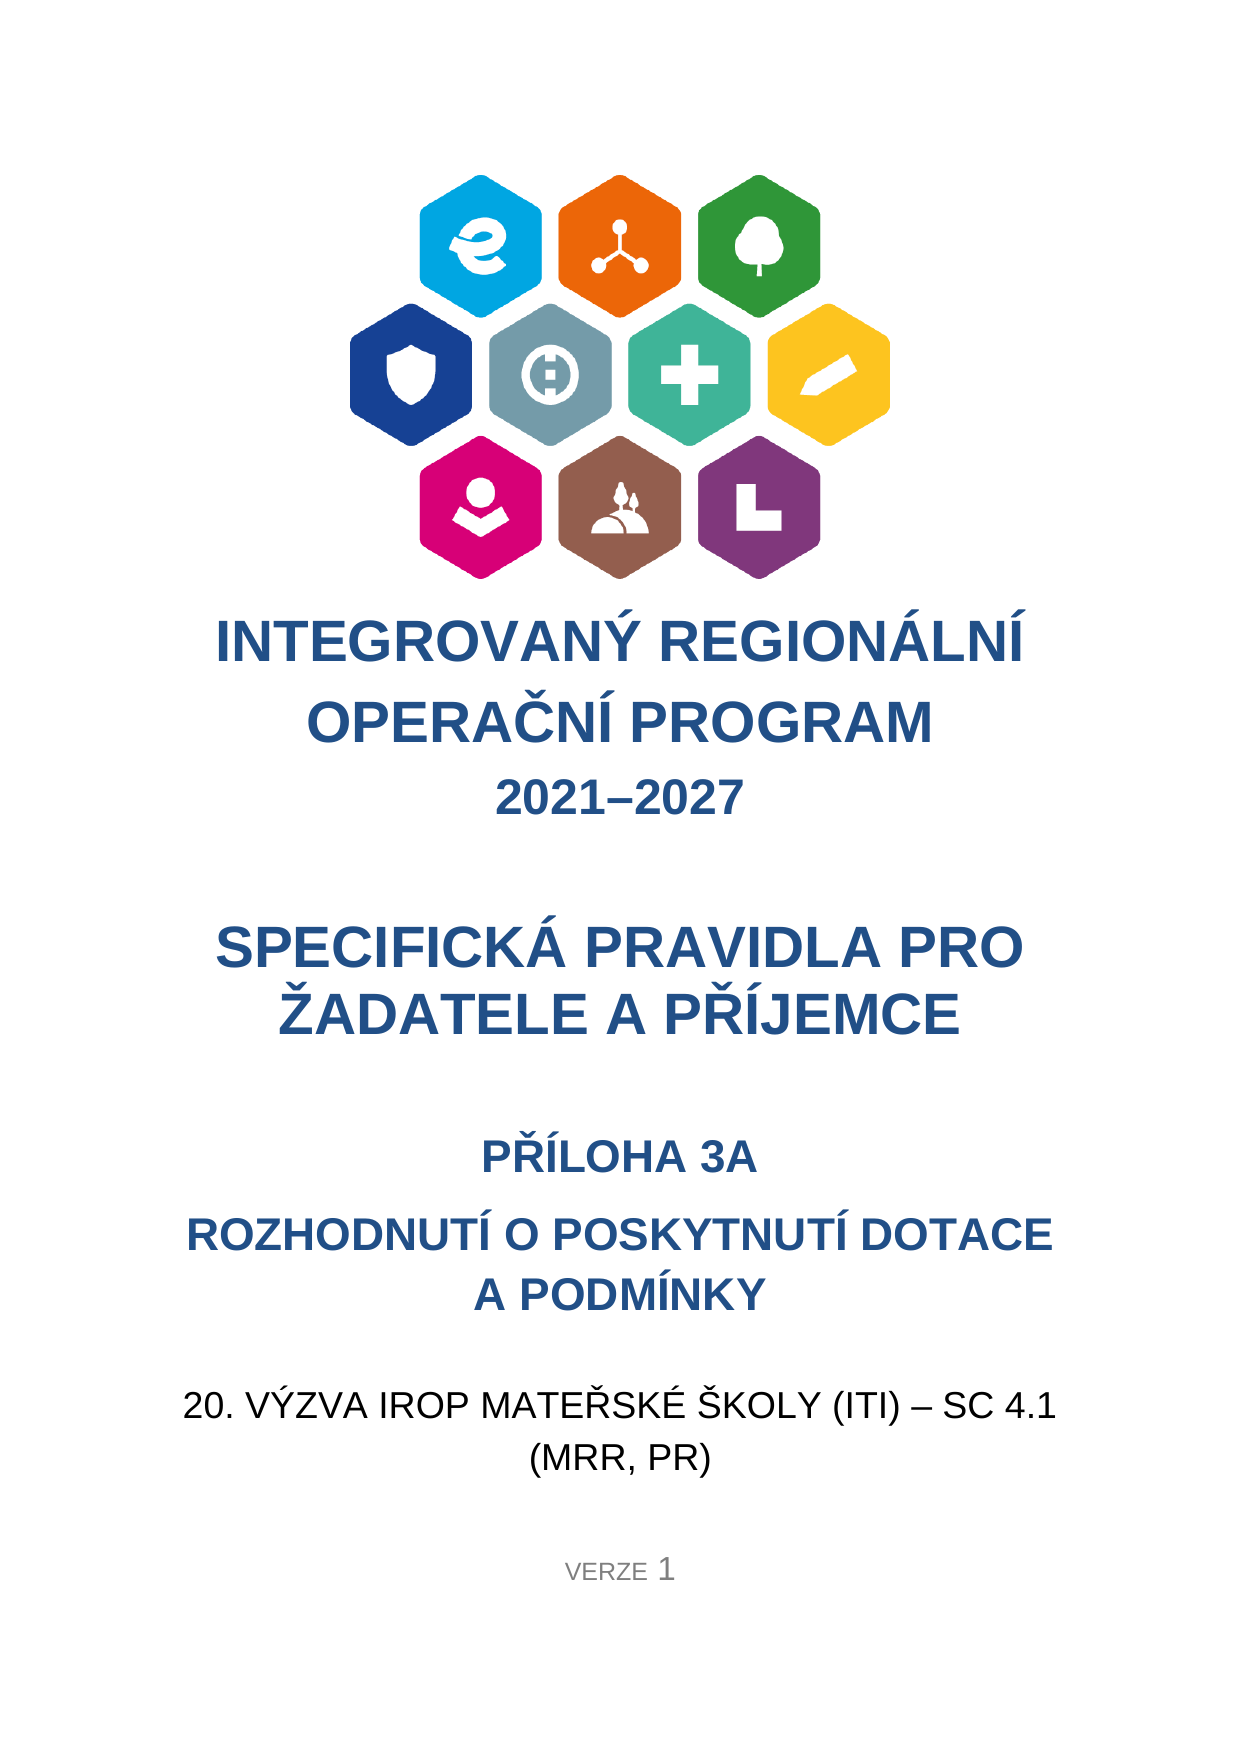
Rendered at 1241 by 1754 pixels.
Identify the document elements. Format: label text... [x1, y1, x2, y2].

text SPECIFICKÁ PRAVIDLA PRO ŽADATELE A PŘÍJEMCE [148, 913, 1092, 1047]
text Rozhodnutí o poskytnutí dotace A Podmínky [148, 1207, 1092, 1320]
text 20. VÝZVA IROP MATEŘSKÉ ŠKOLY (ITI) – SC 4.1 (MRR, PR) [148, 1383, 1092, 1478]
text PŘÍLOHA 3A [148, 1129, 1092, 1182]
picture [323, 158, 916, 607]
text 2021–2027 [148, 768, 1092, 825]
text VERZE 1 [148, 1549, 1092, 1587]
